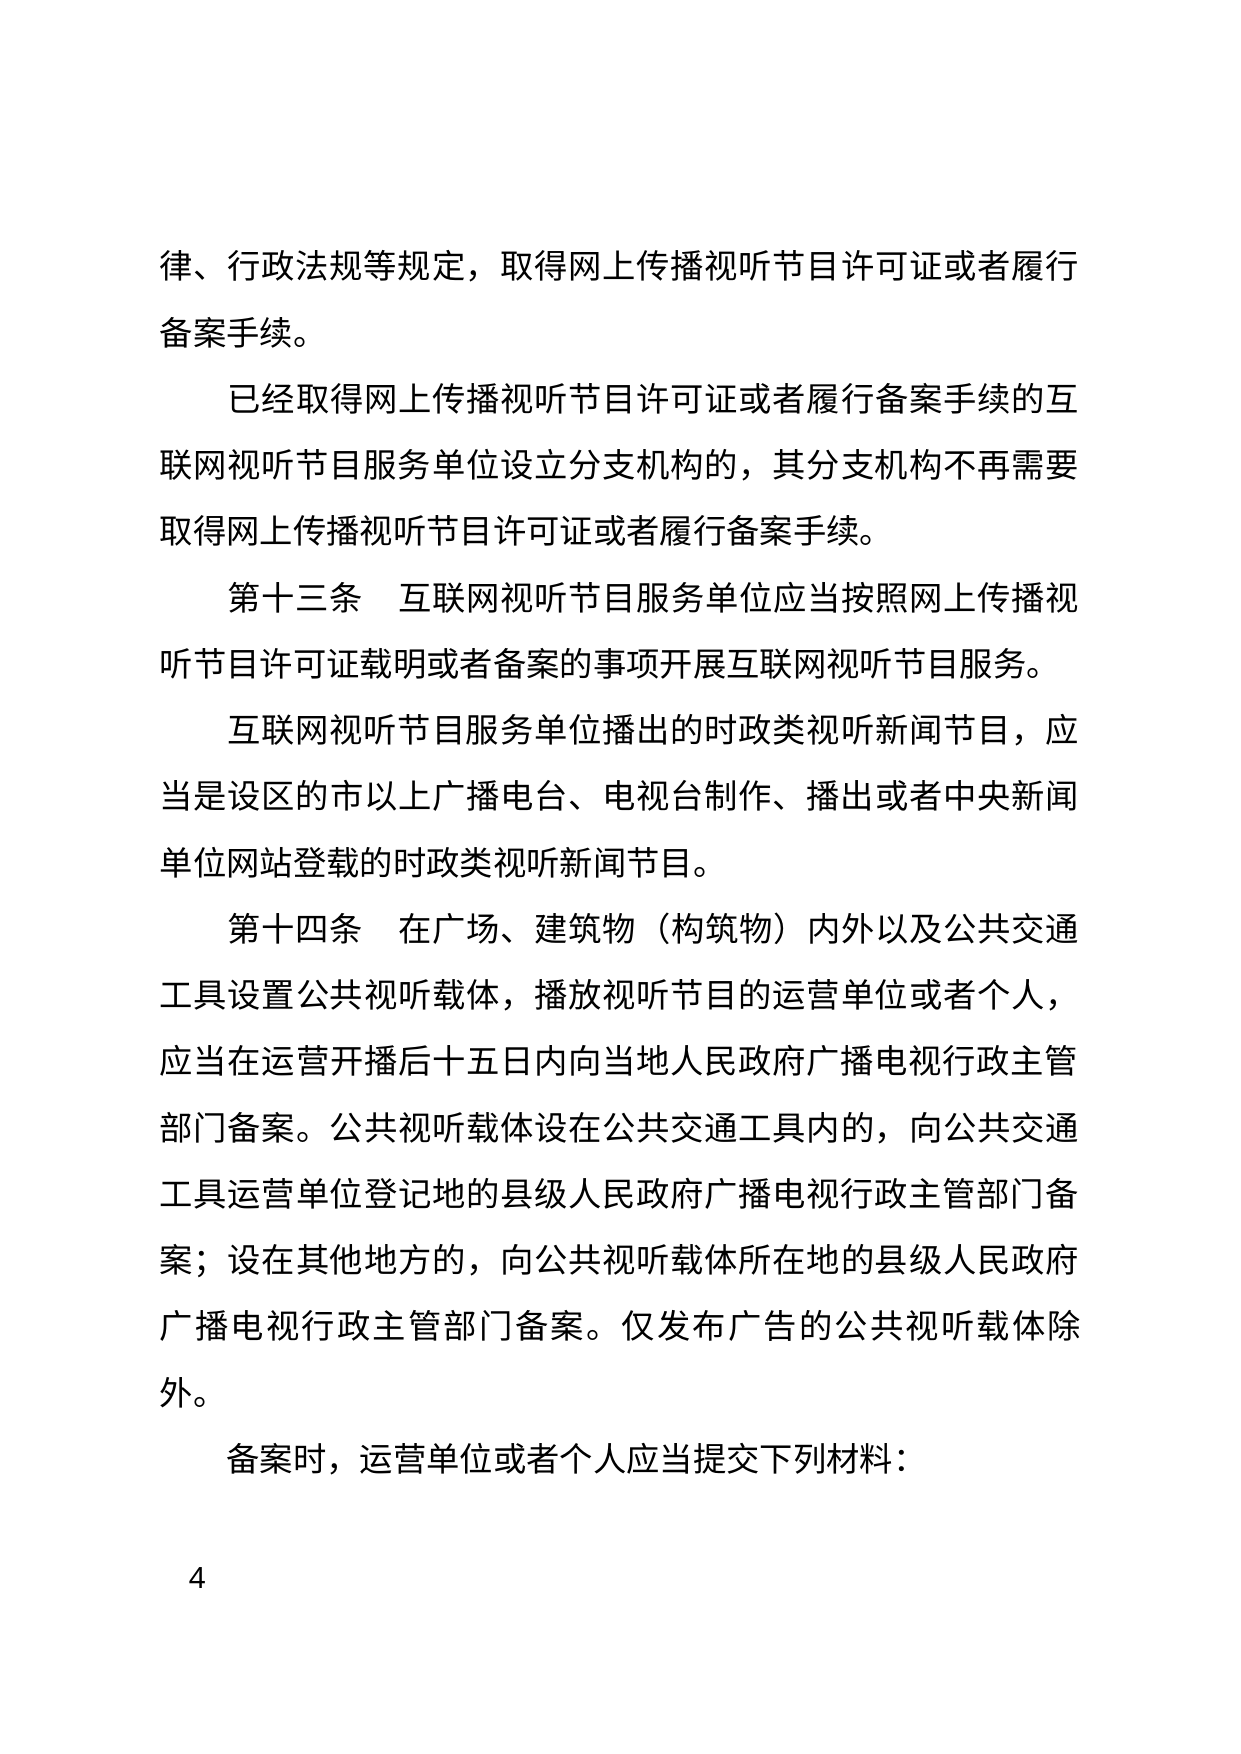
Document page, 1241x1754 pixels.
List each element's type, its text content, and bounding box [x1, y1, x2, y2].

text 第十三条 互联网视听节目服务单位应当按照网上传播视听节目许可证载明或者备案的事项开展互联网视听节目服务。 [159, 562, 1081, 695]
text 已经取得网上传播视听节目许可证或者履行备案手续的互联网视听节目服务单位设立分支机构的，其分支机构不再需要取得网上传播视听节目许可证或者履行备案手续。 [159, 363, 1081, 562]
text 备案时，运营单位或者个人应当提交下列材料： [159, 1423, 1081, 1490]
text 第十四条 在广场、建筑物（构筑物）内外以及公共交通工具设置公共视听载体，播放视听节目的运营单位或者个人，应当在运营开播后十五日内向当地人民政府广播电视行政主管部门备案。公共视听载体设在公共交通工具内的，向公共交通工具运营单位登记地的县级人民政府广播电视行政主管部门备案；设在其他地方的，向公共视听载体所在地的县级人民政府广播电视行政主管部门备案。仅发布广告的公共视听载体除外。 [159, 893, 1081, 1423]
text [159, 231, 1081, 363]
text 互联网视听节目服务单位播出的时政类视听新闻节目，应当是设区的市以上广播电台、电视台制作、播出或者中央新闻单位网站登载的时政类视听新闻节目。 [159, 695, 1081, 893]
